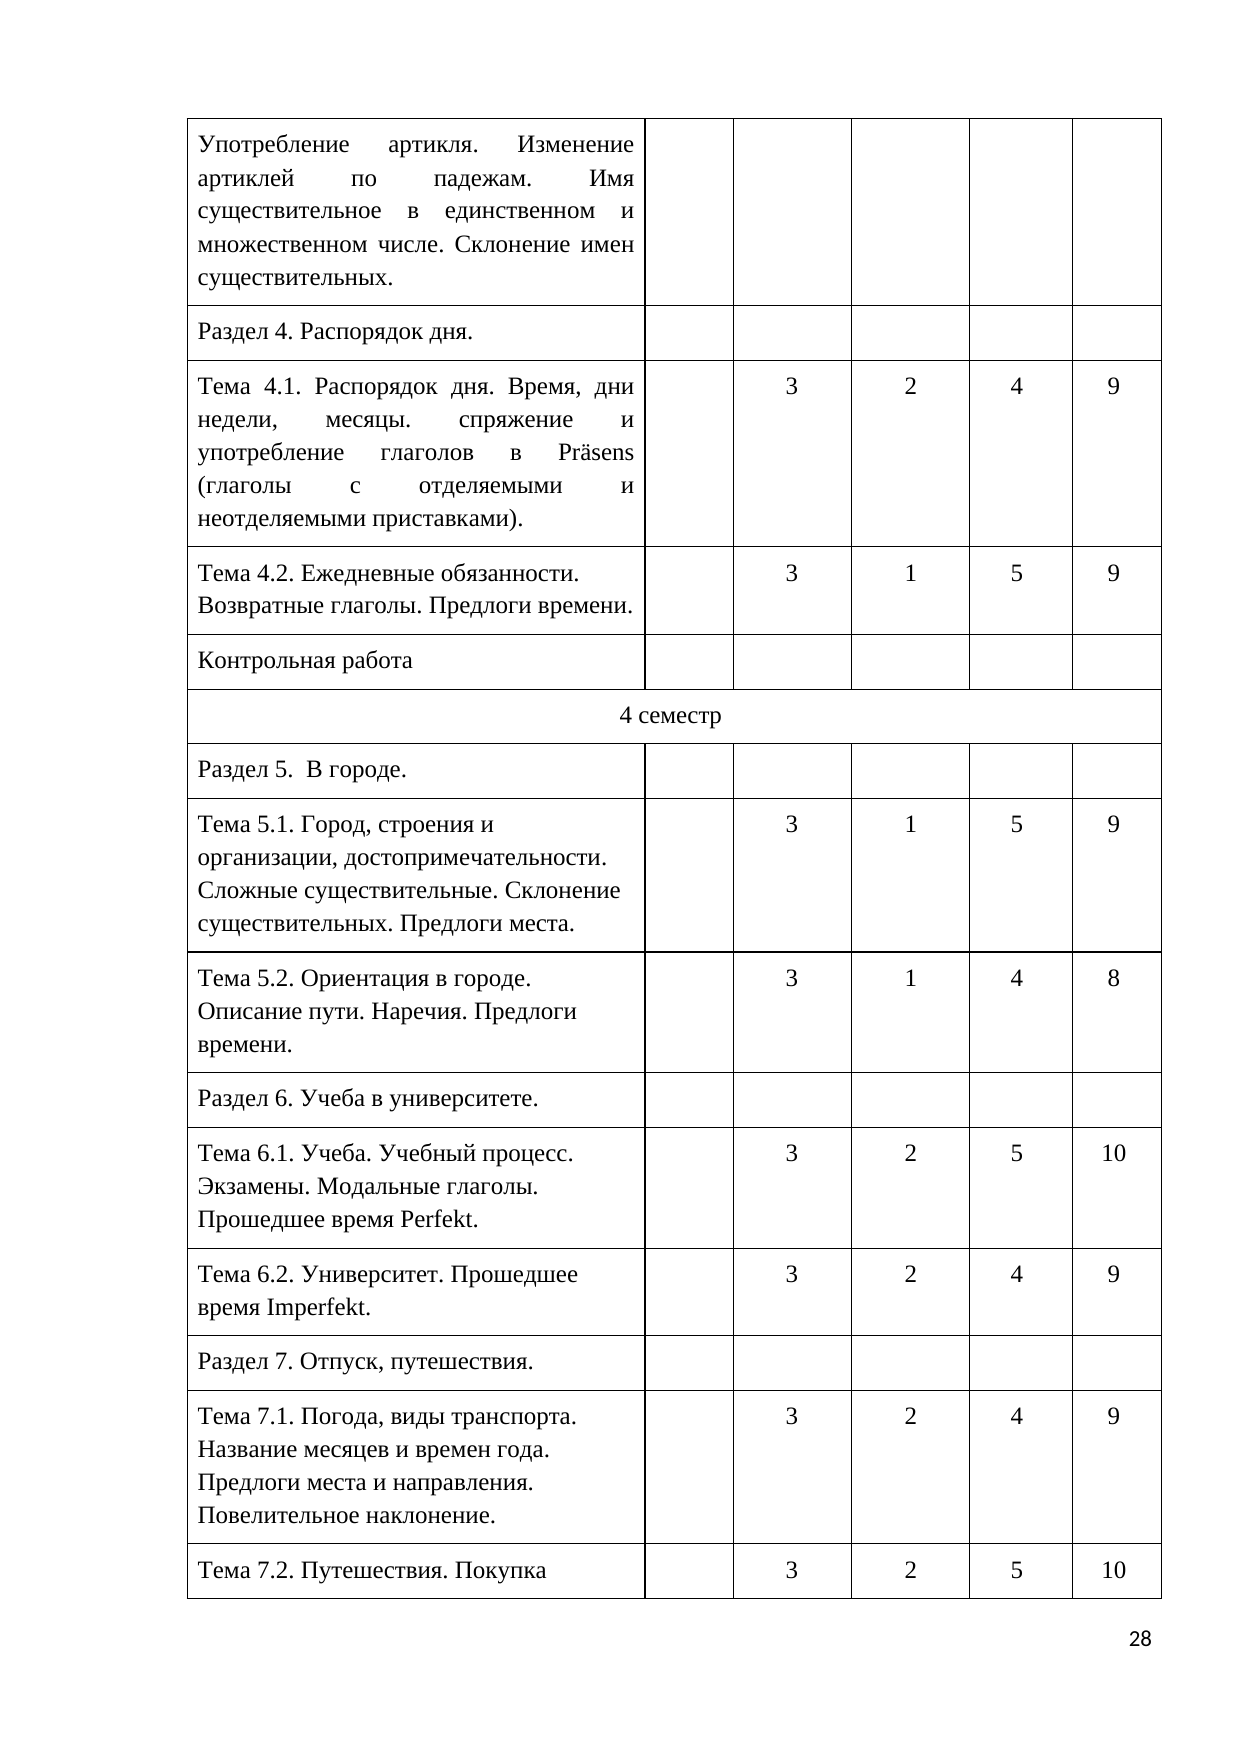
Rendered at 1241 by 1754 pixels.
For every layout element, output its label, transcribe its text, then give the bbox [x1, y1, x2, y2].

table_cell Тема 4.2. Ежедневные обязанности. Возвратные глаголы. Предлоги времени. [188, 547, 644, 634]
table_cell [646, 635, 733, 688]
table_cell [646, 1249, 733, 1335]
table_cell Раздел 4. Распорядок дня. [188, 306, 644, 359]
table_cell [970, 635, 1072, 688]
table_cell 9 [1073, 361, 1161, 546]
table_cell [734, 635, 851, 688]
table_cell 10 [1073, 1128, 1161, 1247]
table_cell Контрольная работа [188, 635, 644, 688]
table_cell 3 [734, 1128, 851, 1247]
table_cell [646, 119, 733, 305]
table_cell 5 [970, 799, 1072, 951]
table_cell 5 [970, 119, 1072, 305]
table_cell Тема 4.1. Распорядок дня. Время, дни недели, месяцы. спряжение и употребление глаголов в Präsens (глаголы с отделяемыми и неотделяемыми приставками). [188, 361, 644, 546]
table_cell [970, 306, 1072, 359]
table_cell [646, 1391, 733, 1543]
table_cell 2 [852, 1249, 969, 1335]
table_cell 1 [852, 119, 969, 305]
table_cell [646, 361, 733, 546]
table_cell [1073, 1336, 1161, 1390]
table_cell 3 [734, 547, 851, 634]
table_cell [852, 744, 969, 798]
table_cell [1073, 635, 1161, 688]
table_cell 3 [734, 953, 851, 1072]
table_cell 3 [734, 361, 851, 546]
table_cell 4 [970, 953, 1072, 1072]
table_cell [734, 1073, 851, 1127]
table_cell 3 [734, 799, 851, 951]
table_cell 3 [734, 1249, 851, 1335]
table_cell 2 [852, 1128, 969, 1247]
table_cell 3 [734, 1544, 851, 1598]
table_cell [970, 1073, 1072, 1127]
table_cell 9 [1073, 547, 1161, 634]
table_cell [1073, 744, 1161, 798]
table_cell 5 [970, 1128, 1072, 1247]
table_cell [646, 744, 733, 798]
table_cell Раздел 7. Отпуск, путешествия. [188, 1336, 644, 1390]
table_cell [646, 799, 733, 951]
table_cell 1 [852, 547, 969, 634]
table_cell [734, 1336, 851, 1390]
table_cell Раздел 5. В городе. [188, 744, 644, 798]
table_cell [646, 547, 733, 634]
table_cell 2 [852, 1391, 969, 1543]
table_cell [646, 1128, 733, 1247]
table_cell [852, 1336, 969, 1390]
table_cell 3 [734, 119, 851, 305]
table_cell 2 [852, 361, 969, 546]
table_cell [1073, 1073, 1161, 1127]
table_cell 2 [852, 1544, 969, 1598]
table_cell [646, 1336, 733, 1390]
table_cell Тема 5.1. Город, строения и организации, достопримечательности. Сложные существительные. Склонение существительных. Предлоги места. [188, 799, 644, 951]
table_cell 5 [970, 1544, 1072, 1598]
table_cell [852, 635, 969, 688]
table_cell [734, 744, 851, 798]
table_cell 10 [1073, 1544, 1161, 1598]
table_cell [188, 1544, 644, 1598]
table_cell [852, 1073, 969, 1127]
table_cell [970, 1336, 1072, 1390]
table_cell [970, 744, 1072, 798]
table_cell [852, 306, 969, 359]
table_cell [646, 306, 733, 359]
table_cell 8 [1073, 953, 1161, 1072]
table_cell 9 [1073, 119, 1161, 305]
table_cell 9 [1073, 1391, 1161, 1543]
table_cell [646, 1544, 733, 1598]
table_cell 9 [1073, 799, 1161, 951]
table_cell [1073, 306, 1161, 359]
table_cell 4 [970, 1391, 1072, 1543]
table_cell Тема 6.2. Университет. Прошедшее время Imperfekt. [188, 1249, 644, 1335]
table_cell 5 [970, 547, 1072, 634]
table_cell Тема 7.1. Погода, виды транспорта. Название месяцев и времен года. Предлоги места и направления. Повелительное наклонение. [188, 1391, 644, 1543]
table_cell [646, 953, 733, 1072]
table_cell [734, 306, 851, 359]
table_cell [188, 119, 644, 305]
table_cell 3 [734, 1391, 851, 1543]
table_cell 4 [970, 361, 1072, 546]
table_cell 4 семестр [188, 690, 1161, 743]
table_cell [646, 1073, 733, 1127]
table_cell Тема 6.1. Учеба. Учебный процесс. Экзамены. Модальные глаголы. Прошедшее время Perfekt. [188, 1128, 644, 1247]
table_cell 1 [852, 799, 969, 951]
table_cell 9 [1073, 1249, 1161, 1335]
table_cell 4 [970, 1249, 1072, 1335]
table_cell Тема 5.2. Ориентация в городе. Описание пути. Наречия. Предлоги времени. [188, 953, 644, 1072]
table_cell 1 [852, 953, 969, 1072]
table_cell Раздел 6. Учеба в университете. [188, 1073, 644, 1127]
